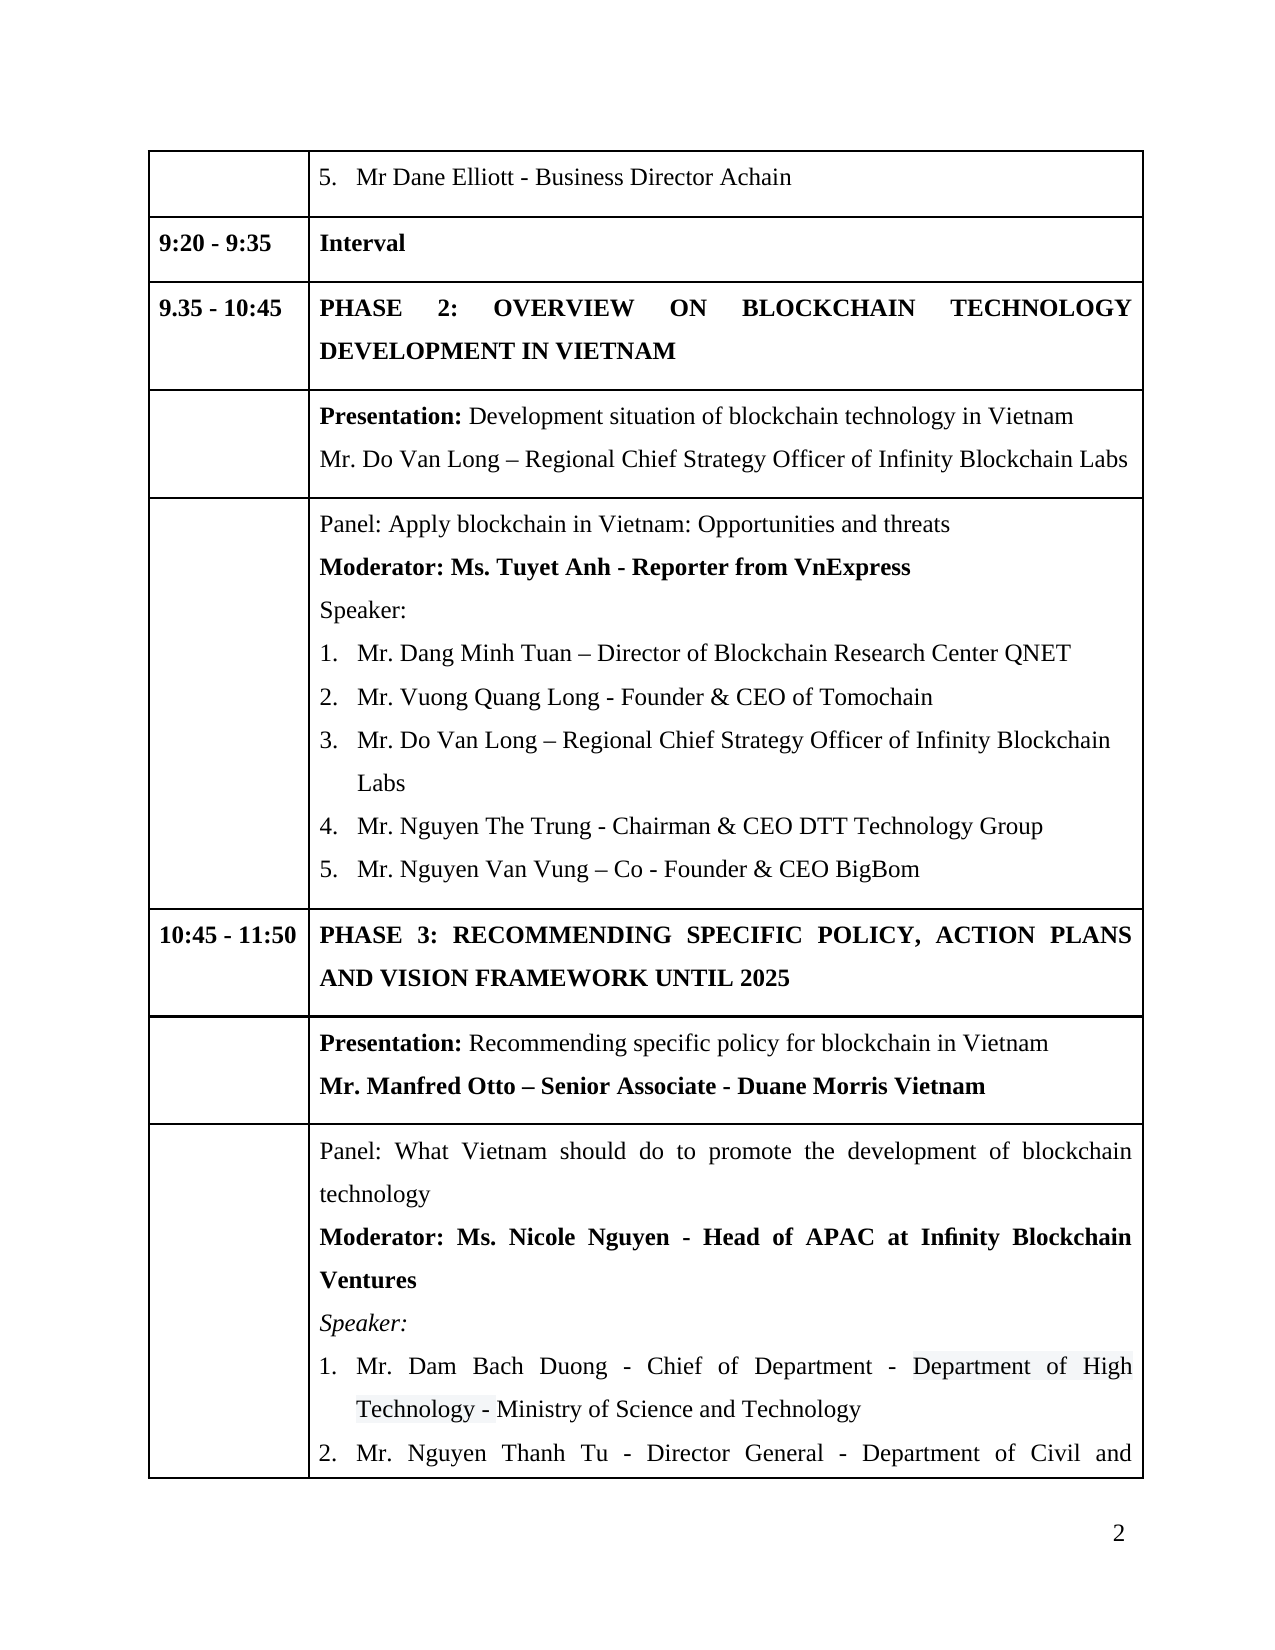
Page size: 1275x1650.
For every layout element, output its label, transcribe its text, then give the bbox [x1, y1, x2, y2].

table_cell 9.35 - 10:45 [150, 283, 308, 389]
table_cell PHASE 2: OVERVIEW ON BLOCKCHAIN TECHNOLOGY DEVELOPMENT IN VIETNAM [310, 283, 1142, 389]
table_cell [150, 499, 308, 907]
table_cell [150, 1018, 308, 1123]
table_cell Interval [310, 218, 1142, 281]
table_cell [150, 152, 308, 216]
table_cell 9:20 - 9:35 [150, 218, 308, 281]
table_cell [150, 1125, 308, 1477]
table_cell [150, 391, 308, 497]
table_cell PHASE 3: RECOMMENDING SPECIFIC POLICY, ACTION PLANS AND VISION FRAMEWORK UNTIL 2025 [310, 910, 1142, 1015]
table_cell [310, 152, 1142, 216]
table_cell Presentation: Development situation of blockchain technology in Vietnam Mr. Do Van Long – Regional Chief Strategy Officer of Infinity Blockchain Labs [310, 391, 1142, 497]
table_cell Presentation: Recommending specific policy for blockchain in Vietnam Mr. Manfred Otto – Senior Associate - Duane Morris Vietnam [310, 1018, 1142, 1123]
table_cell Panel: Apply blockchain in Vietnam: Opportunities and threats Moderator: Ms. Tuyet Anh - Reporter from VnExpress Speaker: Mr. Dang Minh Tuan – Director of Blockchain Research Center QNET Mr. Vuong Quang Long - Founder & CEO of Tomochain Mr. Do Van Long – Regional Chief Strategy Officer of Infinity Blockchain Labs Mr. Nguyen The Trung - Chairman & CEO DTT Technology Group Mr. Nguyen Van Vung – Co - Founder & CEO BigBom [310, 499, 1142, 907]
table_cell 10:45 - 11:50 [150, 910, 308, 1015]
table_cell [310, 1125, 1142, 1477]
